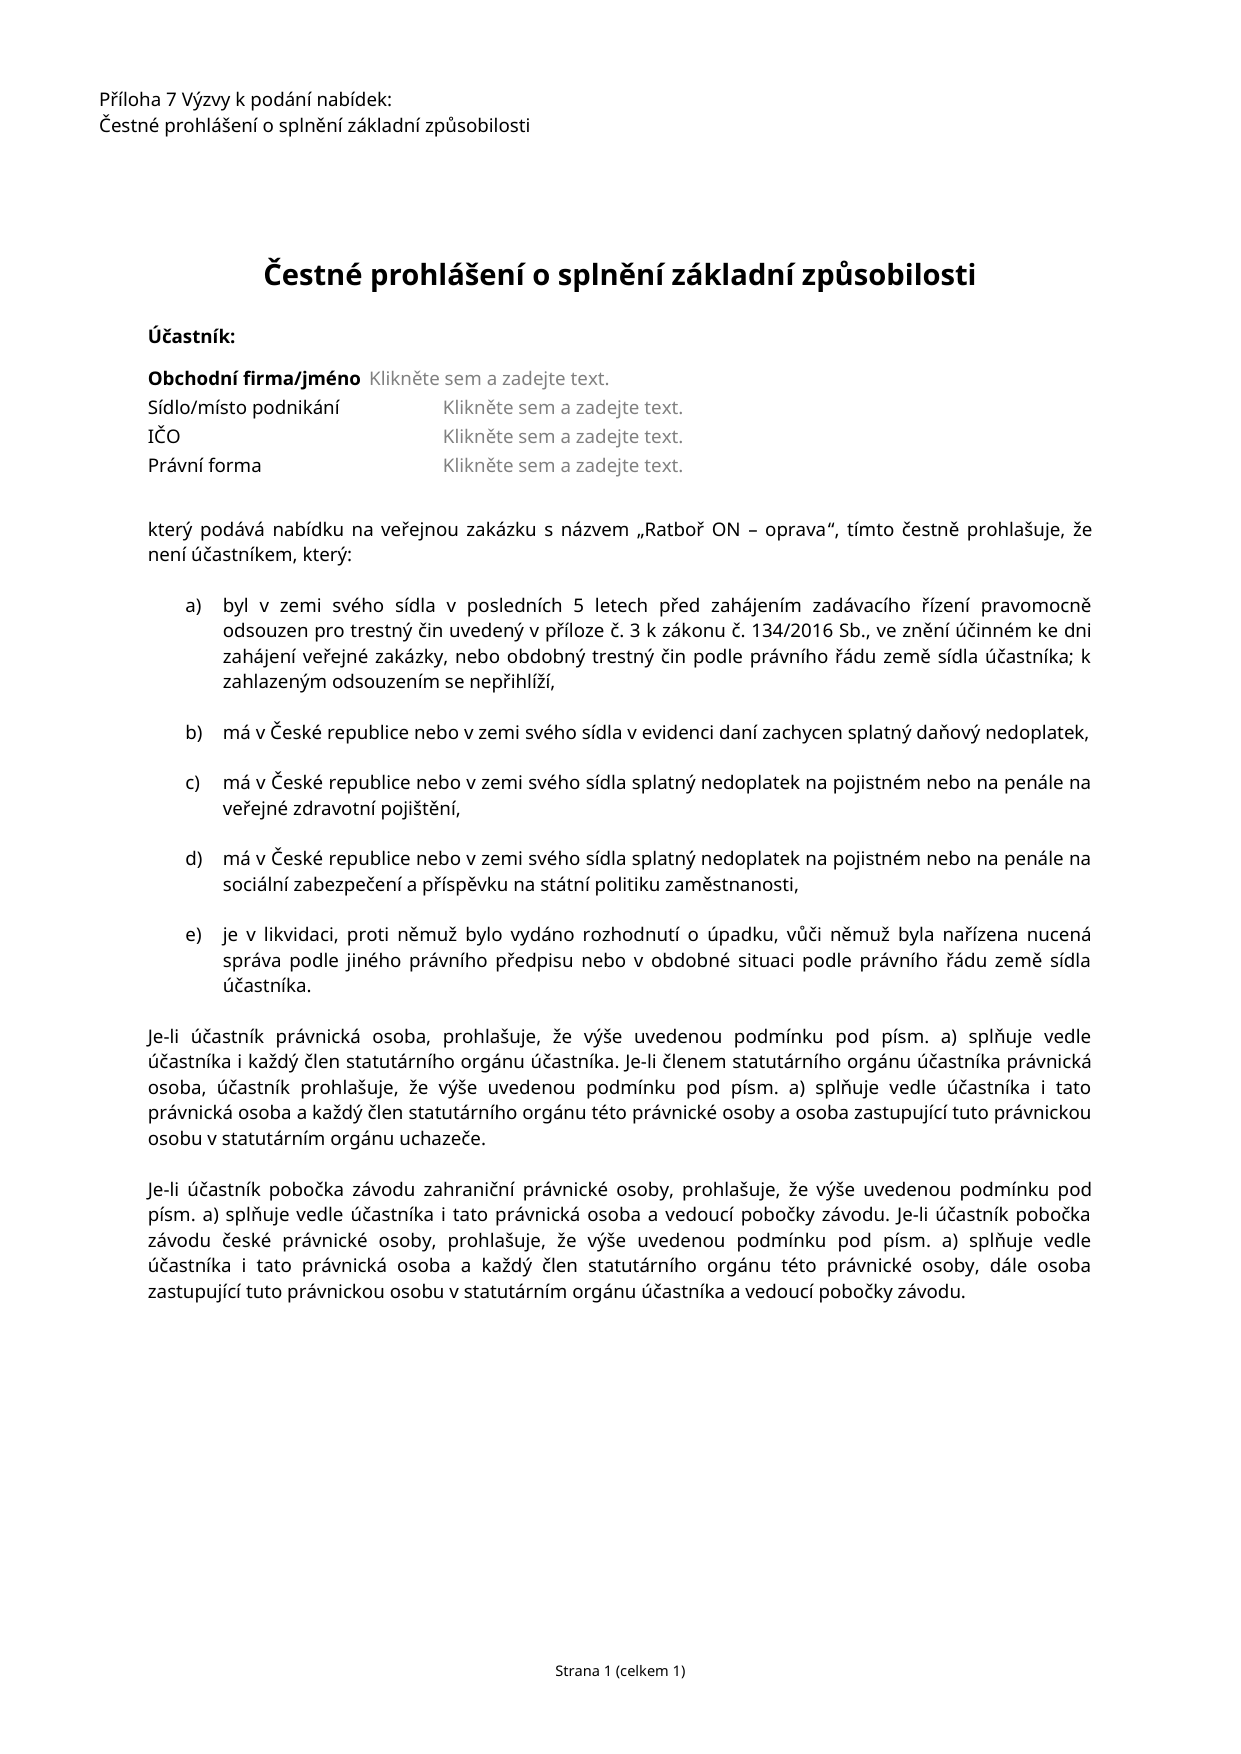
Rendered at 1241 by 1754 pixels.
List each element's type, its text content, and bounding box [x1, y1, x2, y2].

list má v České republice nebo v zemi svého sídla v evidenci daní zachycen splatný daňový nedoplatek, [185, 719, 1093, 744]
text Účastník: [148, 318, 1093, 349]
text IČO [148, 420, 1093, 449]
text který podává nabídku na veřejnou zakázku s názvem „Ratboř ON – oprava“, tímto čestně prohlašuje, že není účastníkem, který: [148, 516, 1093, 567]
text Je-li účastník právnická osoba, prohlašuje, že výše uvedenou podmínku pod písm. a) splňuje vedle účastníka i každý člen statutárního orgánu účastníka. Je-li členem statutárního orgánu účastníka právnická osoba, účastník prohlašuje, že výše uvedenou podmínku pod písm. a) splňuje vedle účastníka i tato právnická osoba a každý člen statutárního orgánu této právnické osoby a osoba zastupující tuto právnickou osobu v statutárním orgánu uchazeče. [148, 1023, 1093, 1151]
list byl v zemi svého sídla v posledních 5 letech před zahájením zadávacího řízení pravomocně odsouzen pro trestný čin uvedený v příloze č. 3 k zákonu č. 134/2016 Sb., ve znění účinném ke dni zahájení veřejné zakázky, nebo obdobný trestný čin podle právního řádu země sídla účastníka; k zahlazeným odsouzením se nepřihlíží, [185, 592, 1093, 694]
text Je-li účastník pobočka závodu zahraniční právnické osoby, prohlašuje, že výše uvedenou podmínku pod písm. a) splňuje vedle účastníka i tato právnická osoba a vedoucí pobočky závodu. Je-li účastník pobočka závodu české právnické osoby, prohlašuje, že výše uvedenou podmínku pod písm. a) splňuje vedle účastníka i tato právnická osoba a každý člen statutárního orgánu této právnické osoby, dále osoba zastupující tuto právnickou osobu v statutárním orgánu účastníka a vedoucí pobočky závodu. [148, 1176, 1093, 1304]
text Sídlo/místo podnikání [148, 391, 1093, 420]
list má v České republice nebo v zemi svého sídla splatný nedoplatek na pojistném nebo na penále na sociální zabezpečení a příspěvku na státní politiku zaměstnanosti, [185, 846, 1093, 897]
list má v České republice nebo v zemi svého sídla splatný nedoplatek na pojistném nebo na penále na veřejné zdravotní pojištění, [185, 769, 1093, 821]
list je v likvidaci, proti němuž bylo vydáno rozhodnutí o úpadku, vůči němuž byla nařízena nucená správa podle jiného právního předpisu nebo v obdobné situaci podle právního řádu země sídla účastníka. [185, 922, 1093, 998]
title Čestné prohlášení o splnění základní způsobilosti [148, 254, 1093, 293]
text Obchodní firma/jméno [148, 362, 1093, 391]
text Právní forma [148, 449, 1093, 478]
